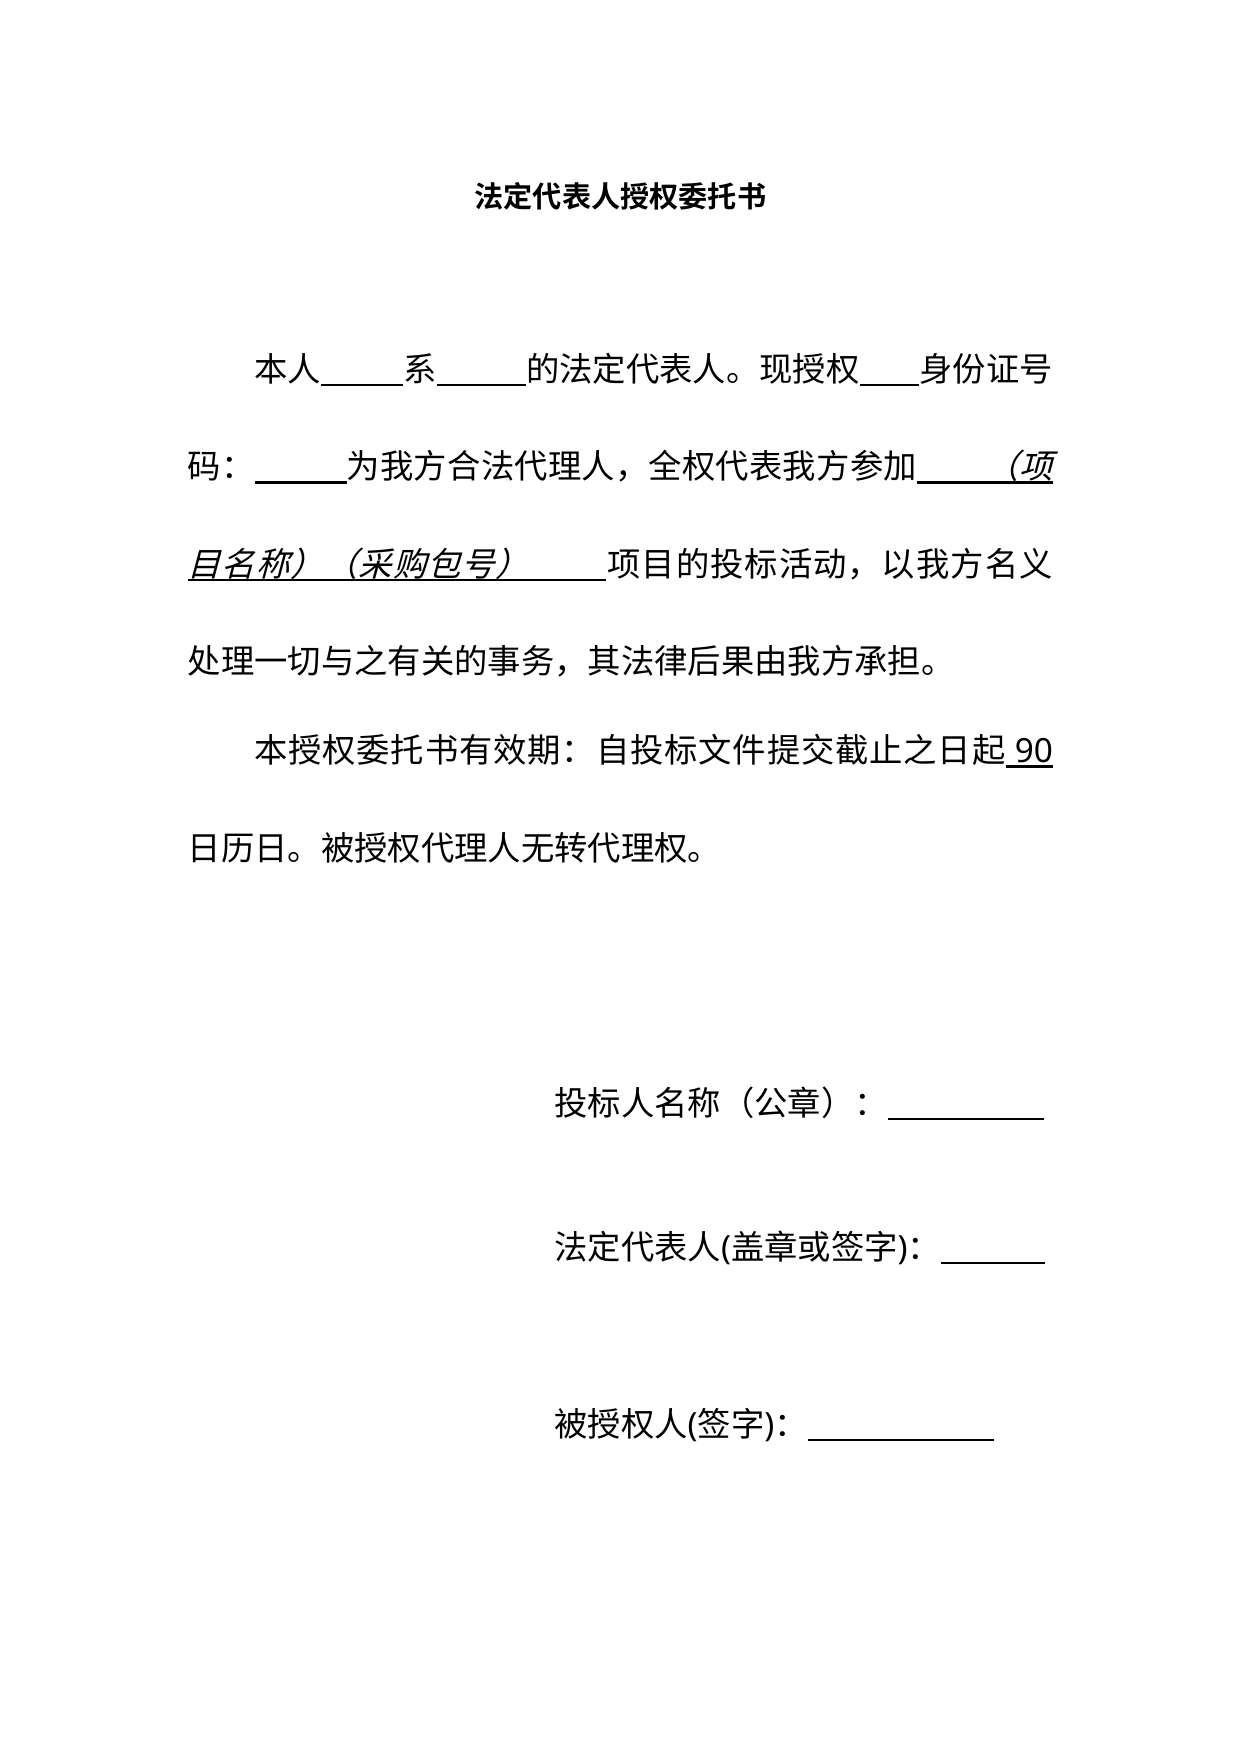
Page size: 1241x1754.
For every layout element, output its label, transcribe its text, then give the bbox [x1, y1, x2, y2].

text 本授权委托书有效期：自投标文件提交截止之日起 90 日历日。被授权代理人无转代理权。 [187, 716, 1053, 878]
text 本人 系 的法定代表人。现授权 身份证号码： 为我方合法代理人，全权代表我方参加 （项目名称）（采购包号） 项目的投标活动，以我方名义处理一切与之有关的事务，其法律后果由我方承担。 [187, 334, 1053, 692]
text 投标人名称（公章）： [187, 1068, 1053, 1133]
text 被授权人(签字)： [187, 1389, 1053, 1454]
text 法定代表人授权委托书 [187, 162, 1053, 227]
text 法定代表人(盖章或签字)： [187, 1212, 1053, 1277]
